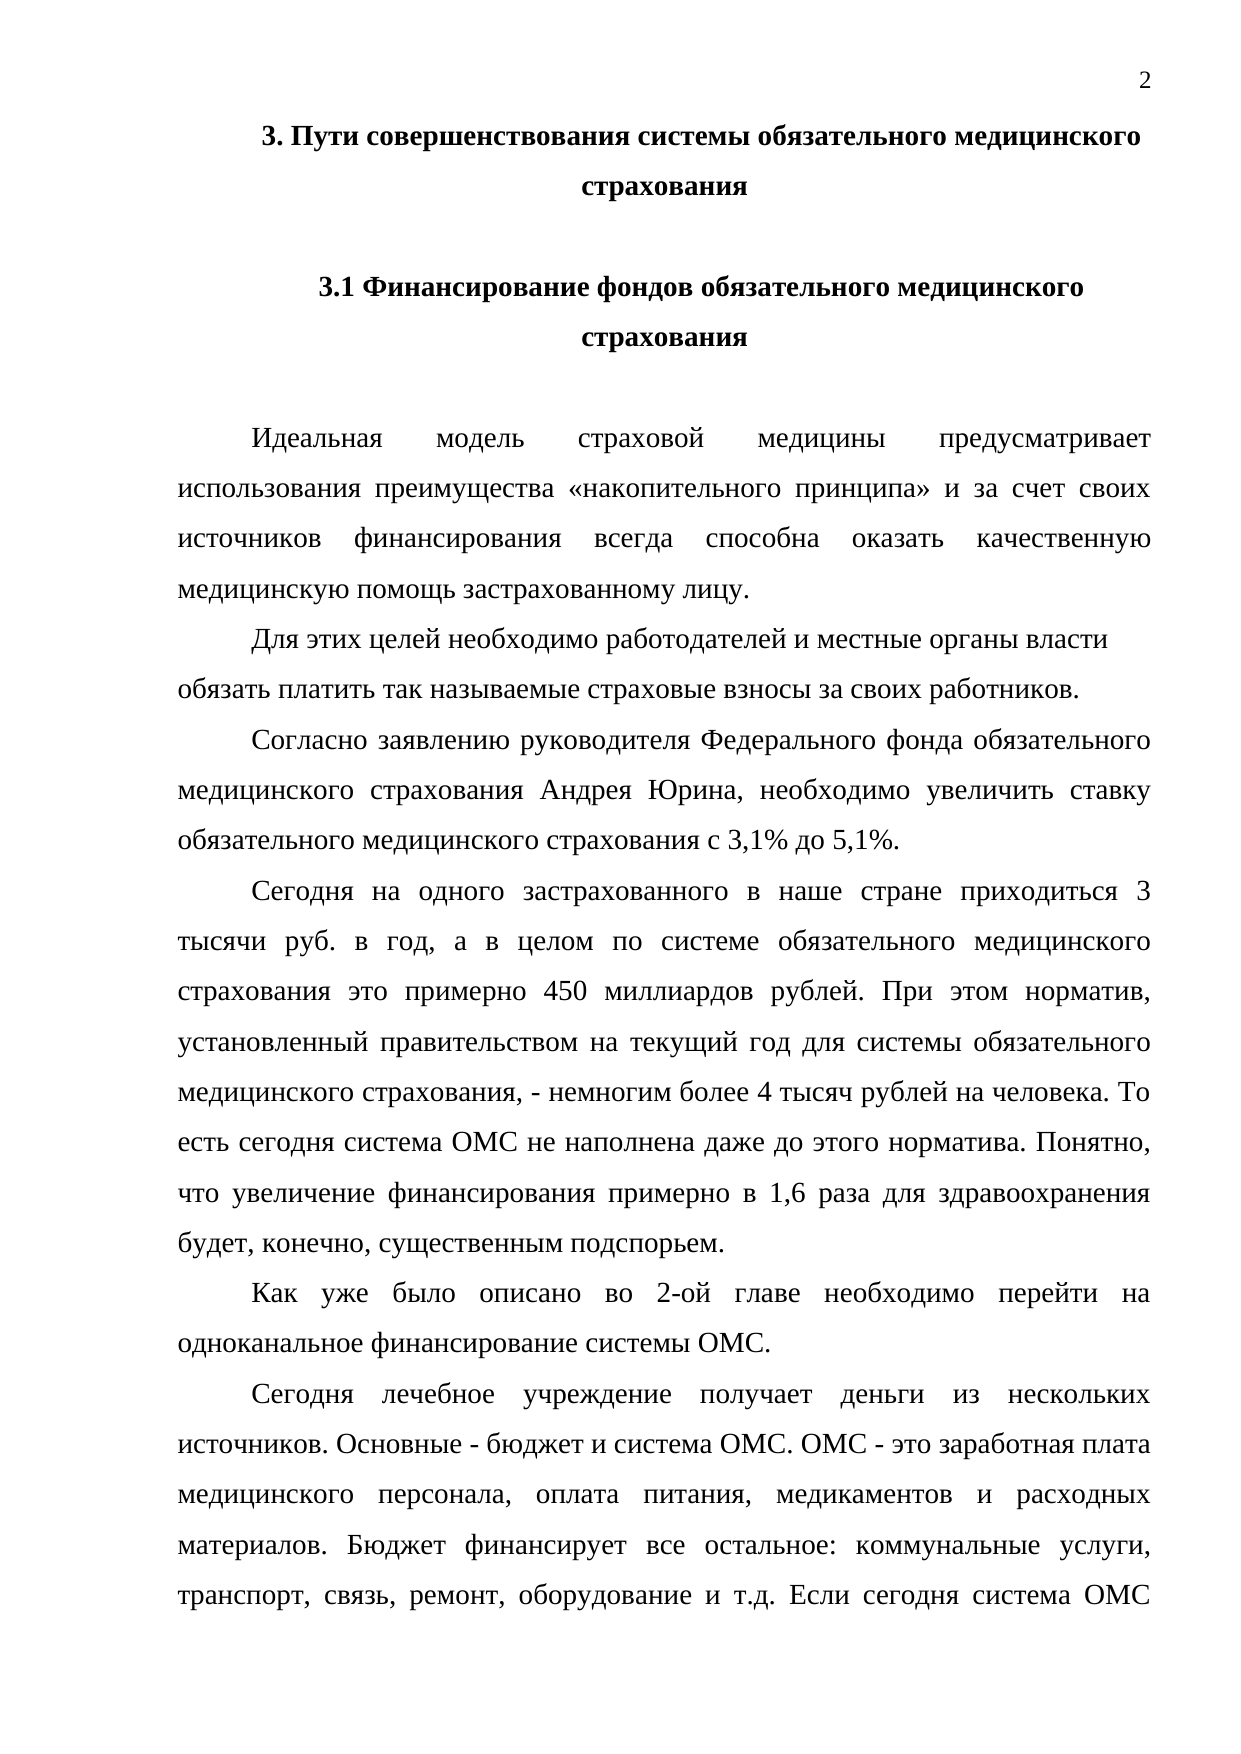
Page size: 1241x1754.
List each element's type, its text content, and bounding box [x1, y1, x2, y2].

text Согласно заявлению руководителя Федерального фонда обязательного медицинского страхования Андрея Юрина, необходимо увеличить ставку обязательного медицинского страхования с 3,1% до 5,1%. [177, 722, 1152, 856]
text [177, 1376, 1152, 1611]
text 3. Пути совершенствования системы обязательного медицинского страхования [177, 118, 1152, 202]
text Идеальная модель страховой медицины предусматривает использования преимущества «накопительного принципа» и за счет своих источников финансирования всегда способна оказать качественную медицинскую помощь застрахованному лицу. [177, 420, 1152, 604]
text Сегодня на одного застрахованного в наше стране приходиться 3 тысячи руб. в год, а в целом по системе обязательного медицинского страхования это примерно 450 миллиардов рублей. При этом норматив, установленный правительством на текущий год для системы обязательного медицинского страхования, - немногим более 4 тысяч рублей на человека. То есть сегодня система ОМС не наполнена даже до этого норматива. Понятно, что увеличение финансирования примерно в 1,6 раза для здравоохранения будет, конечно, существенным подспорьем. [177, 873, 1152, 1258]
text 3.1 Финансирование фондов обязательного медицинского страхования [177, 269, 1152, 353]
text Как уже было описано во 2-ой главе необходимо перейти на одноканальное финансирование системы ОМС. [177, 1275, 1152, 1359]
text Для этих целей необходимо работодателей и местные органы власти обязать платить так называемые страховые взносы за своих работников. [177, 621, 1152, 705]
